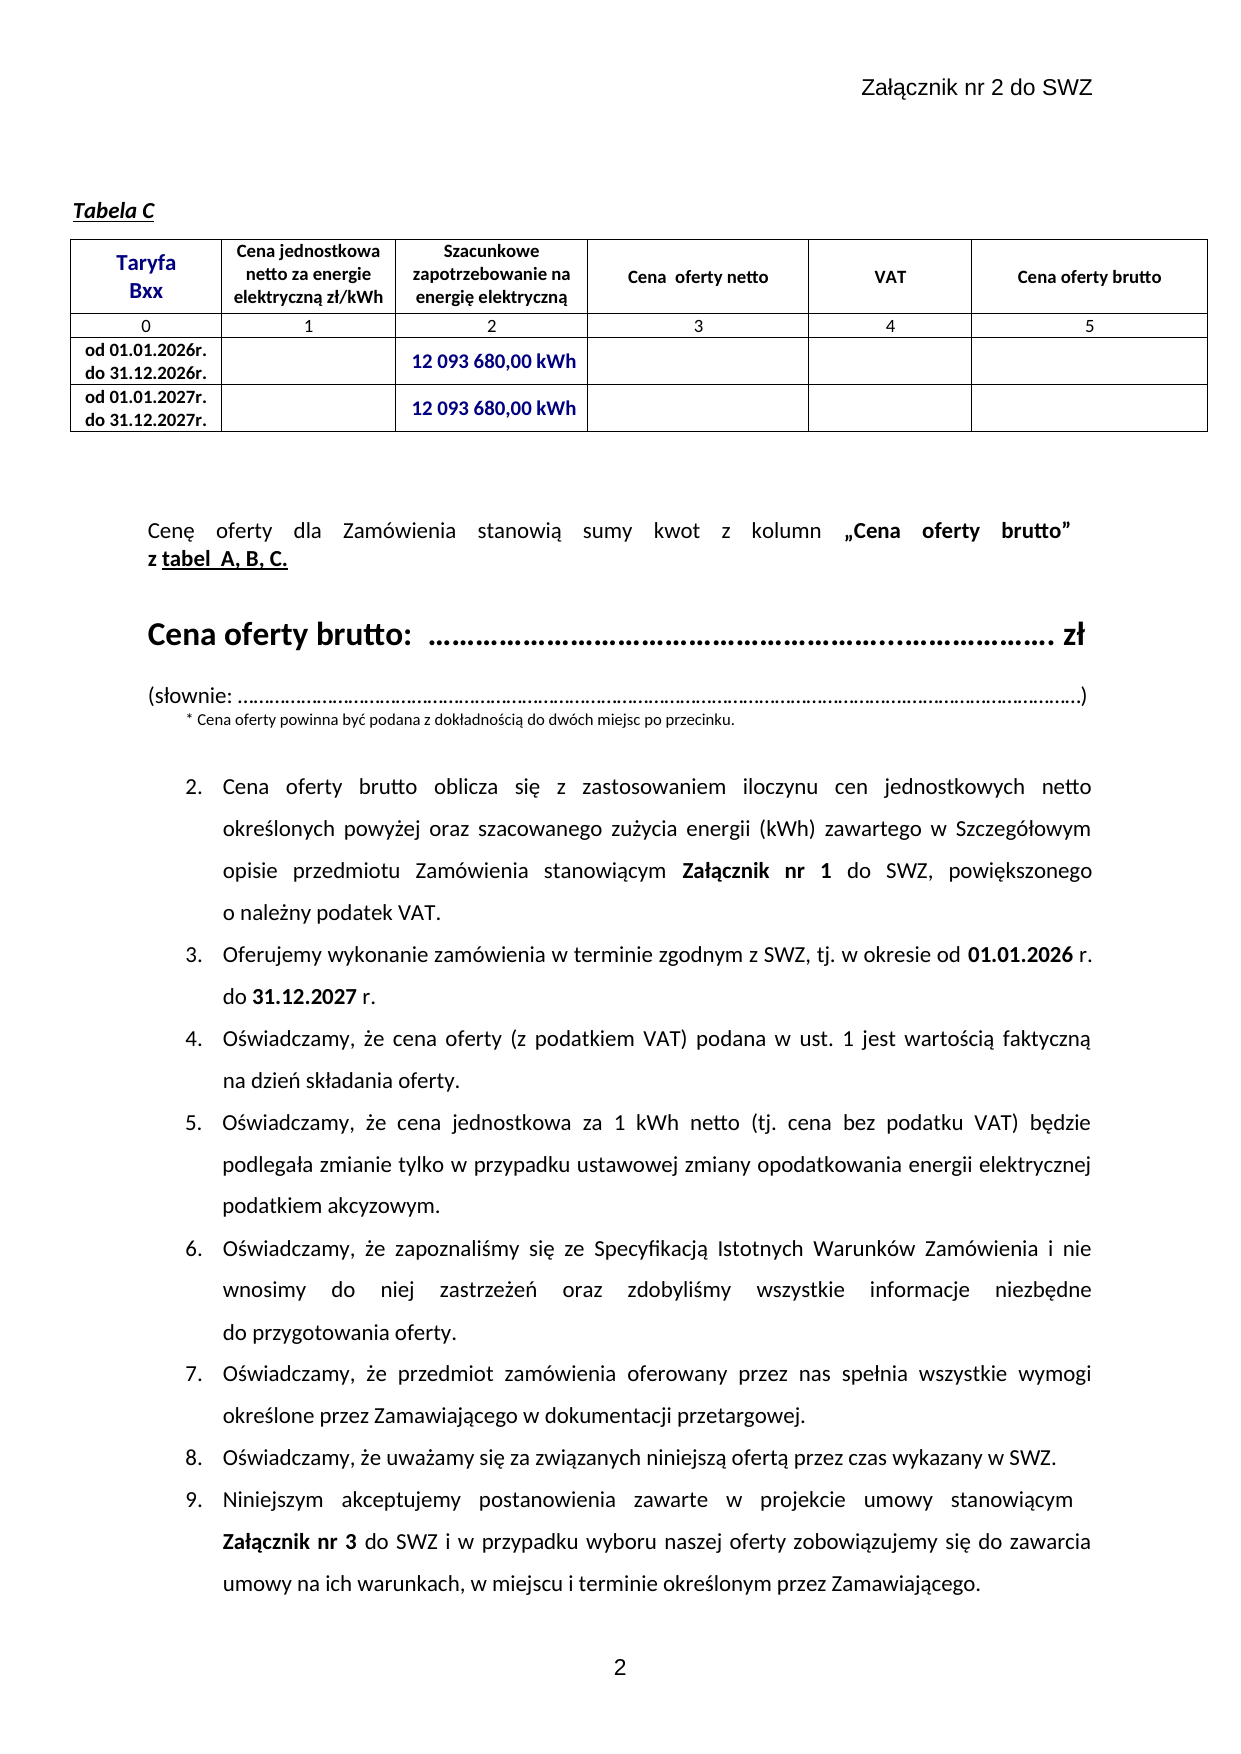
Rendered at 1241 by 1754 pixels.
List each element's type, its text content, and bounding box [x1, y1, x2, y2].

list Oświadczamy, że cena oferty (z podatkiem VAT) podana w ust. 1 jest wartością faktyczną na dzień składania oferty. [185, 1024, 1093, 1094]
table_cell 1 [222, 314, 395, 337]
table_header Cena oferty netto [588, 240, 808, 313]
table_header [222, 240, 395, 313]
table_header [396, 240, 587, 313]
table_header Taryfa Bxx [71, 240, 221, 313]
table_cell 12 093 680,00 kWh [396, 338, 587, 384]
list Oferujemy wykonanie zamówienia w terminie zgodnym z SWZ, tj. w okresie od 01.01.2026 r. do 31.12.2027 r. [185, 940, 1093, 1010]
list Oświadczamy, że przedmiot zamówienia oferowany przez nas spełnia wszystkie wymogi określone przez Zamawiającego w dokumentacji przetargowej. [185, 1359, 1093, 1429]
text (słownie: ……………………………………………………………………………………………………………….……………………………) [148, 682, 1093, 709]
list Oświadczamy, że cena jednostkowa za 1 kWh netto (tj. cena bez podatku VAT) będzie podlegała zmianie tylko w przypadku ustawowej zmiany opodatkowania energii elektrycznej podatkiem akcyzowym. [185, 1108, 1093, 1220]
text Tabela C [73, 196, 1093, 224]
table_cell [588, 385, 808, 431]
table_cell [972, 338, 1207, 384]
table_cell [972, 385, 1207, 431]
text * Cena oferty powinna być podana z dokładnością do dwóch miejsc po przecinku. [185, 709, 1093, 730]
table_cell [588, 338, 808, 384]
table_cell [809, 338, 971, 384]
table_cell [809, 385, 971, 431]
table_cell [222, 385, 395, 431]
text Cena oferty brutto: …………………………………………………...………………. zł [148, 613, 1093, 653]
table_cell od 01.01.2027r. do 31.12.2027r. [71, 385, 221, 431]
table_header Cena oferty brutto [972, 240, 1207, 313]
table_cell 5 [972, 314, 1207, 337]
table_cell 0 [71, 314, 221, 337]
table_cell [222, 338, 395, 384]
table_cell 3 [588, 314, 808, 337]
table_cell 2 [396, 314, 587, 337]
text Cenę oferty dla Zamówienia stanowią sumy kwot z kolumn „Cena oferty brutto” z tabel A, B, C. [148, 516, 1093, 572]
list Cena oferty brutto oblicza się z zastosowaniem iloczynu cen jednostkowych netto określonych powyżej oraz szacowanego zużycia energii (kWh) zawartego w Szczegółowym opisie przedmiotu Zamówienia stanowiącym Załącznik nr 1 do SWZ, powiększonego o należny podatek VAT. [185, 772, 1093, 926]
table_cell od 01.01.2026r. do 31.12.2026r. [71, 338, 221, 384]
list Oświadczamy, że uważamy się za związanych niniejszą ofertą przez czas wykazany w SWZ. [185, 1443, 1093, 1472]
table_header VAT [809, 240, 971, 313]
list Niniejszym akceptujemy postanowienia zawarte w projekcie umowy stanowiącym Załącznik nr 3 do SWZ i w przypadku wyboru naszej oferty zobowiązujemy się do zawarcia umowy na ich warunkach, w miejscu i terminie określonym przez Zamawiającego. [185, 1486, 1093, 1597]
table_cell 4 [809, 314, 971, 337]
list Oświadczamy, że zapoznaliśmy się ze Specyfikacją Istotnych Warunków Zamówienia i nie wnosimy do niej zastrzeżeń oraz zdobyliśmy wszystkie informacje niezbędne do przygotowania oferty. [185, 1234, 1093, 1346]
table_cell 12 093 680,00 kWh [396, 385, 587, 431]
